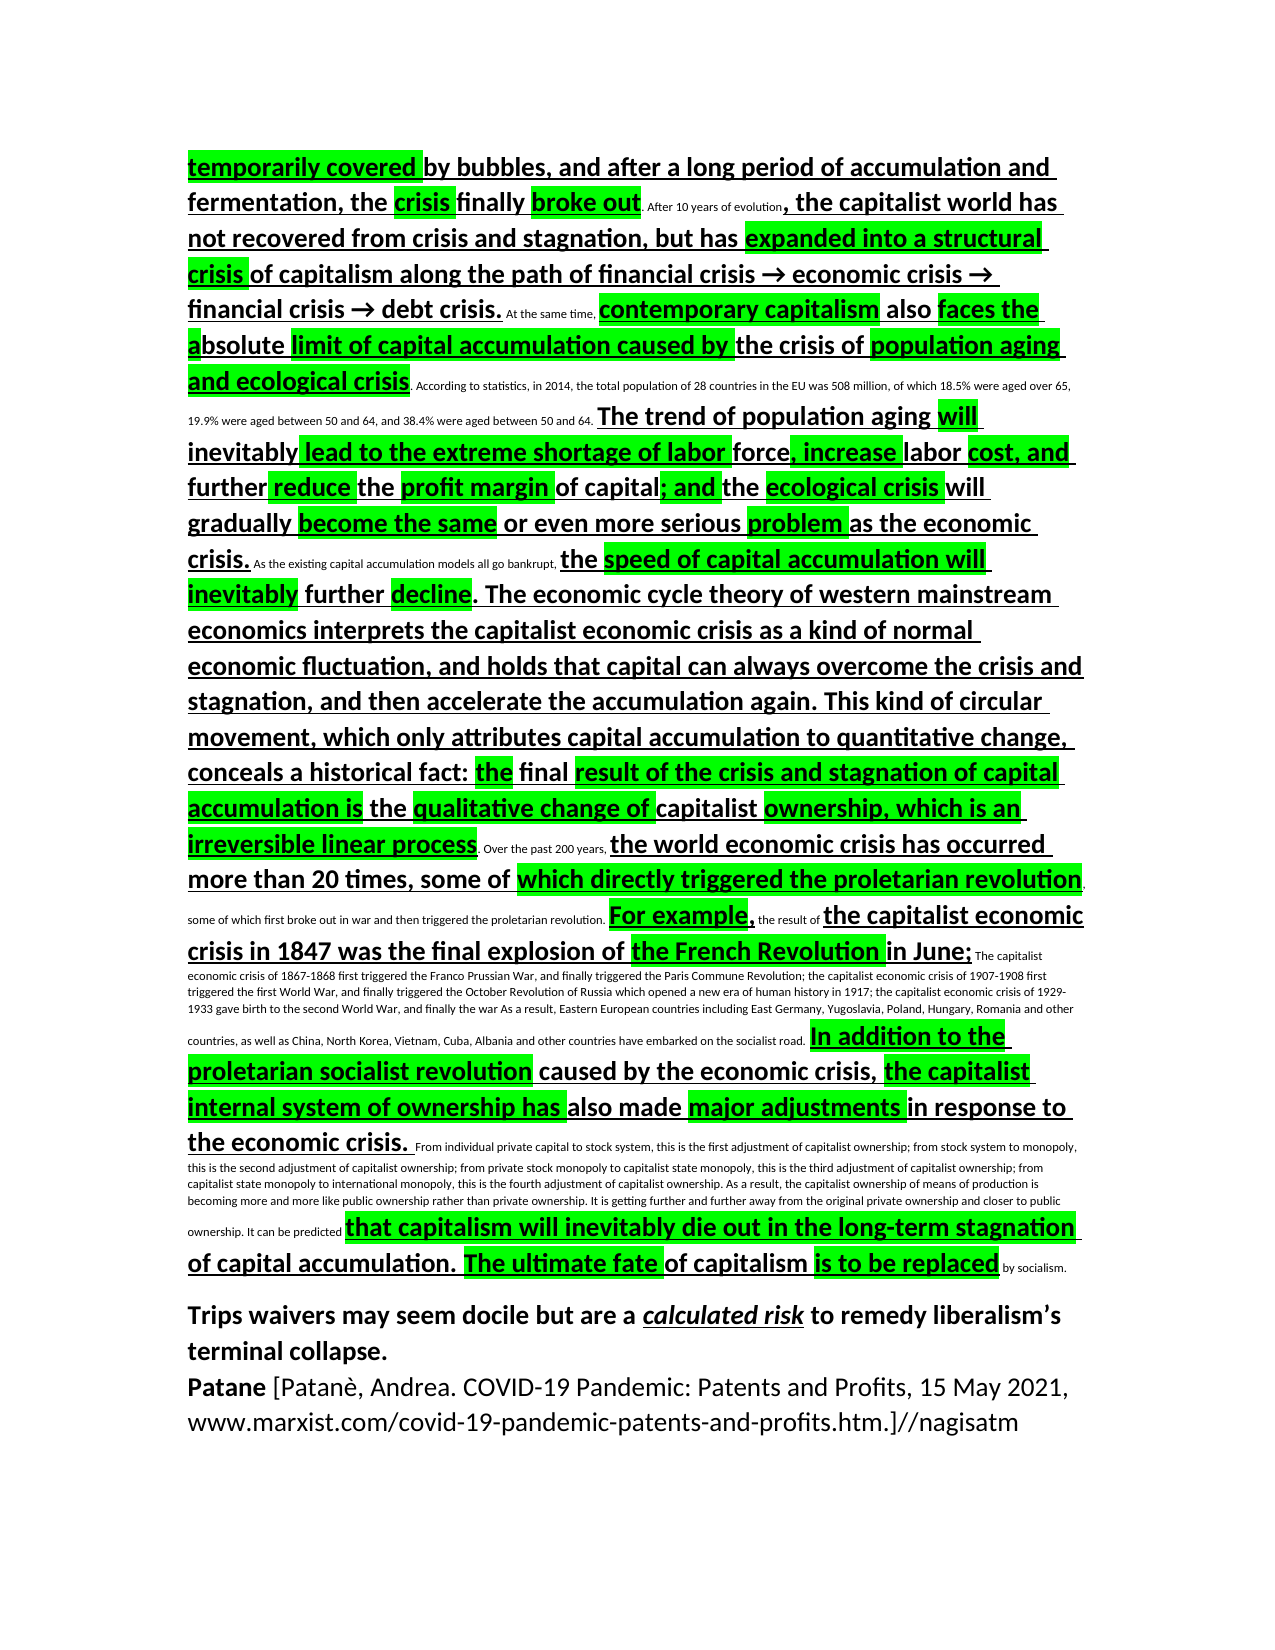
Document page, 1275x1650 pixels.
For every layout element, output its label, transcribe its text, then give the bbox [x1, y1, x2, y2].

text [187, 150, 1087, 1279]
text Patane [Patanè, Andrea. COVID-19 Pandemic: Patents and Profits, 15 May 2021, www.marxist.com/covid-19-pandemic-patents-and-profits.htm.]//nagisatm [187, 1370, 1087, 1438]
subtitle Trips waivers may seem docile but are a calculated risk to remedy liberalism’s terminal collapse. [187, 1298, 1087, 1367]
